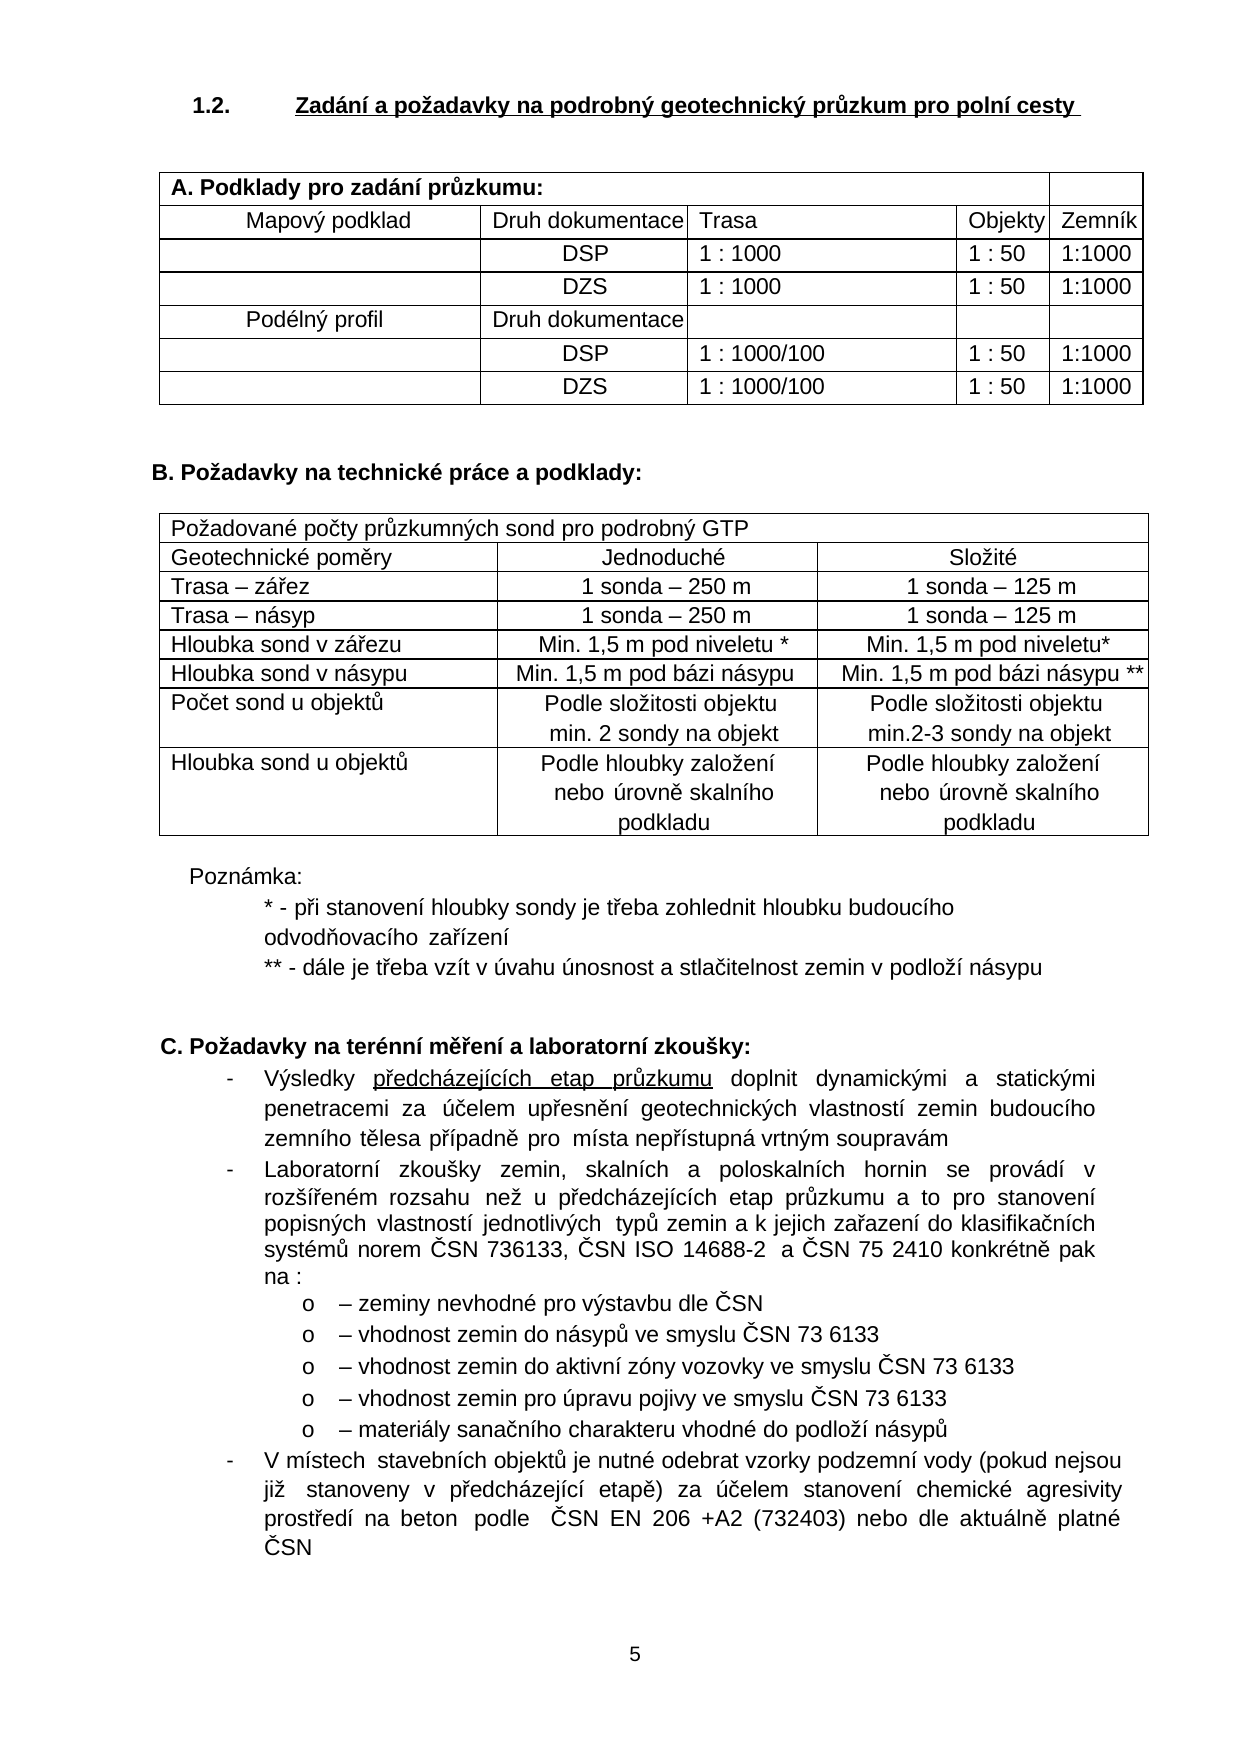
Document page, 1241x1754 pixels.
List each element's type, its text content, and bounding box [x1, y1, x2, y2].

table_cell 1 sonda – 125 m [818, 602, 1148, 629]
table_header Požadované počty průzkumných sond pro podrobný GTP [160, 514, 1148, 542]
table_cell 1 : 50 [957, 240, 1049, 271]
table_cell 1 : 1000/100 [688, 339, 956, 371]
table_cell 1 : 1000/100 [688, 372, 956, 404]
table_cell 1:1000 [1050, 339, 1142, 371]
list – vhodnost zemin pro úpravu pojivy ve smyslu ČSN 73 6133 [301, 1385, 1122, 1413]
table_cell Hloubka sond v zářezu [160, 631, 497, 658]
table_cell [160, 372, 480, 404]
table_cell Min. 1,5 m pod bázi násypu ** [818, 660, 1148, 687]
table_cell Trasa – násyp [160, 602, 497, 629]
table_cell 1 sonda – 125 m [818, 572, 1148, 600]
table_cell 1 : 1000 [688, 240, 956, 271]
table_cell Jednoduché [498, 543, 817, 571]
list Výsledky předcházejících etap průzkumu doplnit dynamickými a statickými penetracemi za účelem upřesnění geotechnických vlastností zemin budoucího zemního tělesa případně pro místa nepřístupná vrtným soupravám [226, 1064, 1096, 1152]
table_cell DZS [481, 273, 687, 305]
table_cell Počet sond u objektů [160, 689, 497, 747]
table_cell Podélný profil [160, 306, 480, 338]
table_cell 1 : 50 [957, 372, 1049, 404]
table_cell Trasa – zářez [160, 572, 497, 600]
table_cell Min. 1,5 m pod bázi násypu ** [498, 660, 817, 687]
list – materiály sanačního charakteru vhodné do podloží násypů [301, 1416, 1122, 1445]
table_cell 1 sonda – 250 m [498, 602, 817, 629]
table_cell 1 sonda – 250 m [498, 572, 817, 600]
table_cell Min. 1,5 m pod niveletu * [498, 631, 817, 658]
table_cell Objekty [957, 206, 1049, 238]
table_cell [160, 339, 480, 371]
table_cell Složité [818, 543, 1148, 571]
text * - při stanovení hloubky sondy je třeba zohlednit hloubku budoucího odvodňovacího zařízení [264, 894, 1063, 950]
table_cell Druh dokumentace [481, 206, 687, 238]
list Laboratorní zkoušky zemin, skalních a poloskalních hornin se provádí v rozšířeném rozsahu než u předcházejících etap průzkumu a to pro stanovení popisných vlastností jednotlivých typů zemin a k jejich zařazení do klasifikačních systémů norem ČSN 736133, ČSN ISO 14688-2 a ČSN 75 2410 konkrétně pak na : [226, 1156, 1096, 1289]
table_cell [688, 306, 956, 338]
list – vhodnost zemin do násypů ve smyslu ČSN 73 6133 [301, 1321, 1122, 1349]
table_cell [160, 273, 480, 305]
table_cell 1:1000 [1050, 273, 1142, 305]
table_cell Zemníky [1050, 206, 1142, 238]
list Zadání a požadavky na podrobný geotechnický průzkum pro polní cesty [192, 92, 1122, 119]
text B. Požadavky na technické práce a podklady: [151, 459, 1122, 486]
text Poznámka: [189, 863, 1122, 890]
table_cell 1 : 1000 [688, 273, 956, 305]
table_cell 1:1000 [1050, 240, 1142, 271]
table_cell Podle hloubky založení nebo úrovně skalního podkladu [498, 748, 817, 835]
table_cell DSP [481, 339, 687, 371]
table_cell Podle hloubky založení nebo úrovně skalního podkladu [818, 748, 1148, 835]
table_cell Geotechnické poměry [160, 543, 497, 571]
table_cell DSP [481, 240, 687, 271]
table_cell 1 : 50 [957, 339, 1049, 371]
table_cell DZS [481, 372, 687, 404]
table_cell [160, 240, 480, 271]
table_cell [957, 306, 1049, 338]
table_cell Trasa [688, 206, 956, 238]
table_cell Podle složitosti objektu min.2-3 sondy na objekt [818, 689, 1148, 747]
table_cell Min. 1,5 m pod niveletu* [818, 631, 1148, 658]
table_header A. Podklady pro zadání průzkumu: [160, 173, 1049, 205]
table_cell Druh dokumentace [481, 306, 687, 338]
text ** - dále je třeba vzít v úvahu únosnost a stlačitelnost zemin v podloží násypu [264, 954, 1122, 980]
table_cell Podle složitosti objektu min. 2 sondy na objekt [498, 689, 817, 747]
list V místech stavebních objektů je nutné odebrat vzorky podzemní vody (pokud nejsou již stanoveny v předcházející etapě) za účelem stanovení chemické agresivity prostředí na beton podle ČSN EN 206 +A2 (732403) nebo dle aktuálně platné ČSN [226, 1445, 1122, 1561]
text C. Požadavky na terénní měření a laboratorní zkoušky: [148, 1033, 1122, 1059]
table_cell Hloubka sond u objektů [160, 748, 497, 835]
table_cell Hloubka sond v násypu [160, 660, 497, 687]
table_header [1050, 173, 1142, 205]
table_cell Mapový podklad [160, 206, 480, 238]
list – vhodnost zemin do aktivní zóny vozovky ve smyslu ČSN 73 6133 [301, 1353, 1122, 1381]
table_cell [1050, 306, 1142, 338]
table_cell 1 : 50 [957, 273, 1049, 305]
table_cell 1:1000 [1050, 372, 1142, 404]
list – zeminy nevhodné pro výstavbu dle ČSN [301, 1289, 1122, 1317]
